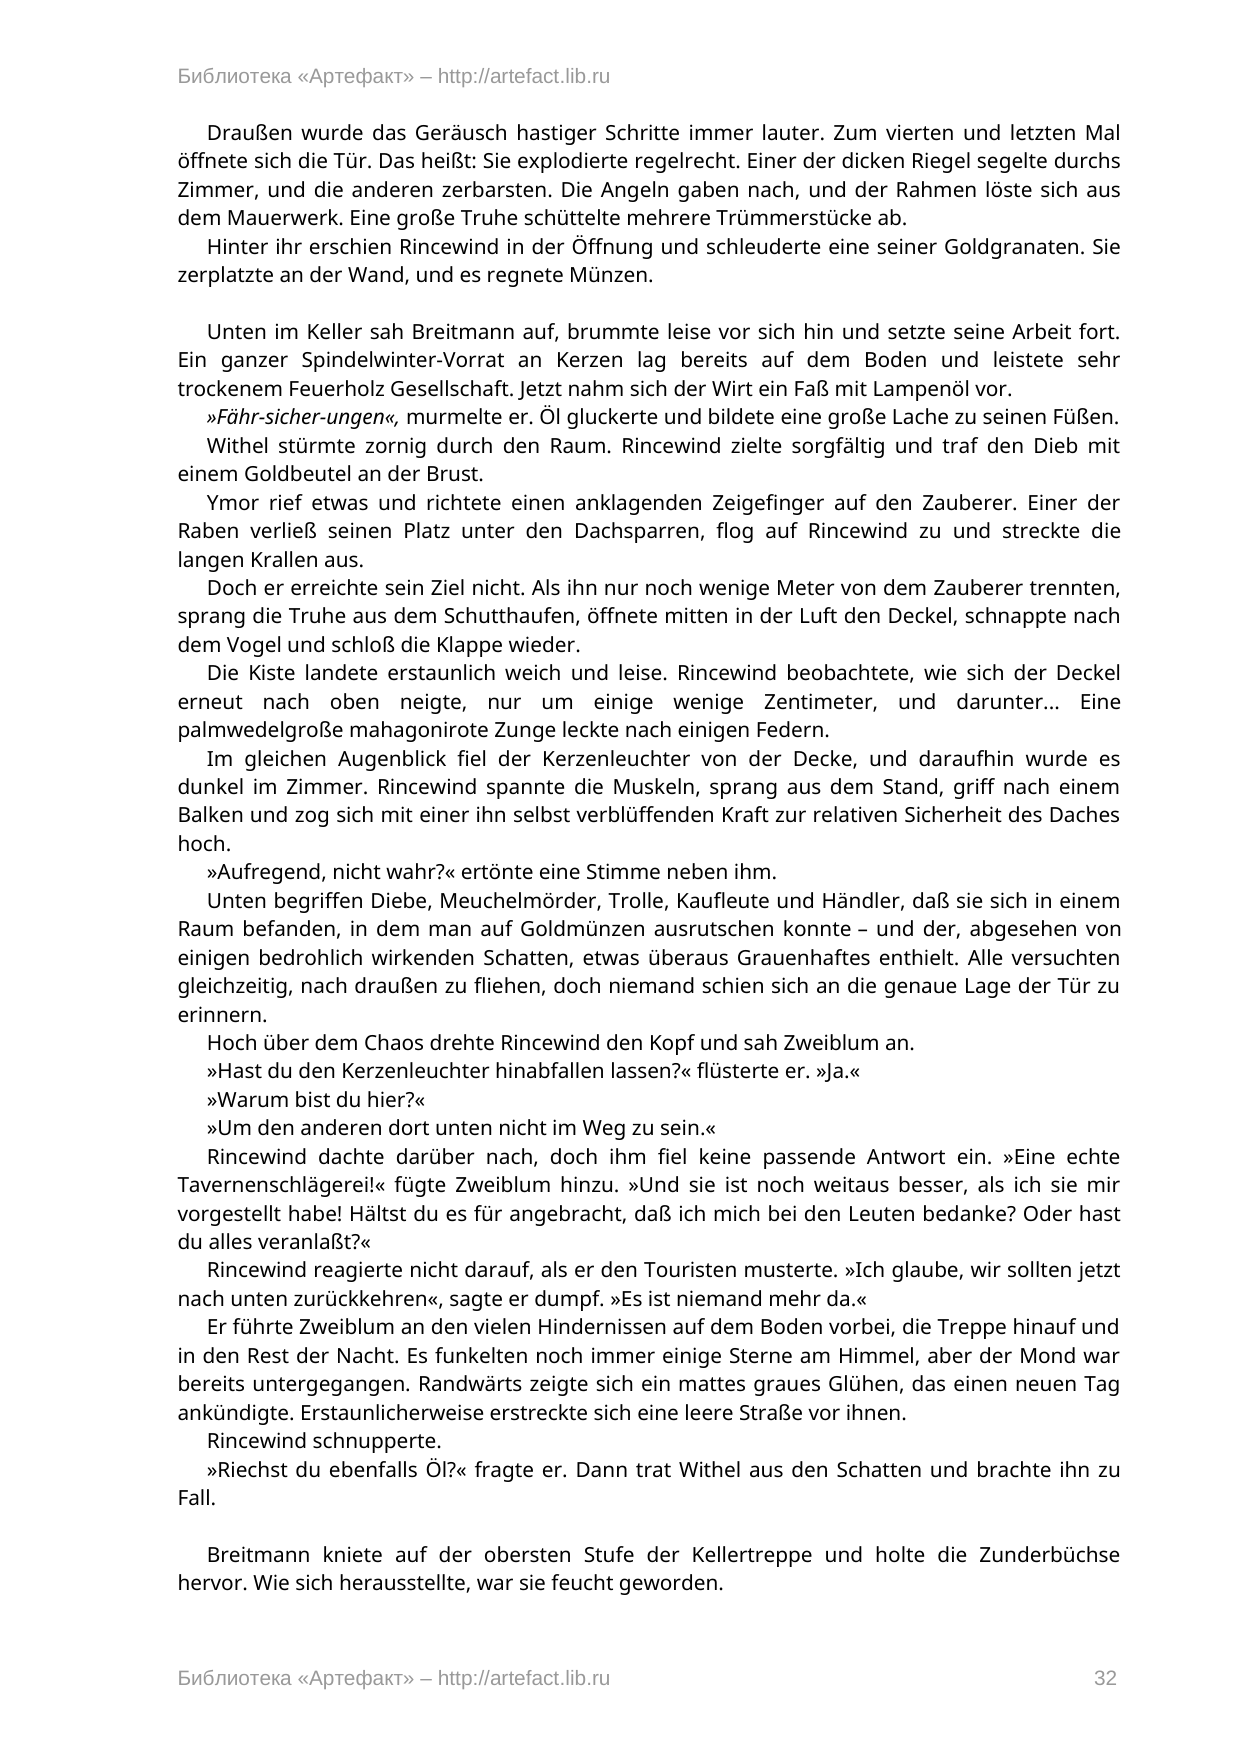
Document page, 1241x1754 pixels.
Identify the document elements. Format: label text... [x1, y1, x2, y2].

text Ymor rief etwas und richtete einen anklagenden Zeigefinger auf den Zauberer. Einer der Raben verließ seinen Platz unter den Dachsparren, flog auf Rincewind zu und streckte die langen Krallen aus. [177, 488, 1122, 573]
text Rincewind schnupperte. [177, 1426, 1122, 1455]
text Draußen wurde das Geräusch hastiger Schritte immer lauter. Zum vierten und letzten Mal öffnete sich die Tür. Das heißt: Sie explodierte regelrecht. Einer der dicken Riegel segelte durchs Zimmer, und die anderen zerbarsten. Die Angeln gaben nach, und der Rahmen löste sich aus dem Mauerwerk. Eine große Truhe schüttelte mehrere Trümmerstücke ab. [177, 118, 1122, 232]
text »Fähr-sicher-ungen«, murmelte er. Öl gluckerte und bildete eine große Lache zu seinen Füßen. [177, 402, 1122, 431]
text Withel stürmte zornig durch den Raum. Rincewind zielte sorgfältig und traf den Dieb mit einem Goldbeutel an der Brust. [177, 431, 1122, 488]
text Unten begriffen Diebe, Meuchelmörder, Trolle, Kaufleute und Händler, daß sie sich in einem Raum befanden, in dem man auf Goldmünzen ausrutschen konnte – und der, abgesehen von einigen bedrohlich wirkenden Schatten, etwas überaus Grauenhaftes enthielt. Alle versuchten gleichzeitig, nach draußen zu fliehen, doch niemand schien sich an die genaue Lage der Tür zu erinnern. [177, 886, 1122, 1028]
text Hinter ihr erschien Rincewind in der Öffnung und schleuderte eine seiner Goldgranaten. Sie zerplatzte an der Wand, und es regnete Münzen. [177, 232, 1122, 289]
text Die Kiste landete erstaunlich weich und leise. Rincewind beobachtete, wie sich der Deckel erneut nach oben neigte, nur um einige wenige Zentimeter, und darunter... Eine palmwedelgroße mahagonirote Zunge leckte nach einigen Federn. [177, 658, 1122, 744]
text »Aufregend, nicht wahr?« ertönte eine Stimme neben ihm. [177, 857, 1122, 886]
text »Hast du den Kerzenleuchter hinabfallen lassen?« flüsterte er. »Ja.« [177, 1057, 1122, 1085]
text Unten im Keller sah Breitmann auf, brummte leise vor sich hin und setzte seine Arbeit fort. Ein ganzer Spindelwinter-Vorrat an Kerzen lag bereits auf dem Boden und leistete sehr trockenem Feuerholz Gesellschaft. Jetzt nahm sich der Wirt ein Faß mit Lampenöl vor. [177, 317, 1122, 402]
text Doch er erreichte sein Ziel nicht. Als ihn nur noch wenige Meter von dem Zauberer trennten, sprang die Truhe aus dem Schutthaufen, öffnete mitten in der Luft den Deckel, schnappte nach dem Vogel und schloß die Klappe wieder. [177, 573, 1122, 658]
text Breitmann kniete auf der obersten Stufe der Kellertreppe und holte die Zunderbüchse hervor. Wie sich herausstellte, war sie feucht geworden. [177, 1540, 1122, 1597]
text Hoch über dem Chaos drehte Rincewind den Kopf und sah Zweiblum an. [177, 1028, 1122, 1057]
text »Um den anderen dort unten nicht im Weg zu sein.« [177, 1113, 1122, 1142]
text Rincewind dachte darüber nach, doch ihm fiel keine passende Antwort ein. »Eine echte Tavernenschlägerei!« fügte Zweiblum hinzu. »Und sie ist noch weitaus besser, als ich sie mir vorgestellt habe! Hältst du es für angebracht, daß ich mich bei den Leuten bedanke? Oder hast du alles veranlaßt?« [177, 1142, 1122, 1256]
text »Warum bist du hier?« [177, 1085, 1122, 1113]
text »Riechst du ebenfalls Öl?« fragte er. Dann trat Withel aus den Schatten und brachte ihn zu Fall. [177, 1455, 1122, 1512]
text Im gleichen Augenblick fiel der Kerzenleuchter von der Decke, und daraufhin wurde es dunkel im Zimmer. Rincewind spannte die Muskeln, sprang aus dem Stand, griff nach einem Balken und zog sich mit einer ihn selbst verblüffenden Kraft zur relativen Sicherheit des Daches hoch. [177, 744, 1122, 857]
text Er führte Zweiblum an den vielen Hindernissen auf dem Boden vorbei, die Treppe hinauf und in den Rest der Nacht. Es funkelten noch immer einige Sterne am Himmel, aber der Mond war bereits untergegangen. Randwärts zeigte sich ein mattes graues Glühen, das einen neuen Tag ankündigte. Erstaunlicherweise erstreckte sich eine leere Straße vor ihnen. [177, 1312, 1122, 1426]
text Rincewind reagierte nicht darauf, als er den Touristen musterte. »Ich glaube, wir sollten jetzt nach unten zurückkehren«, sagte er dumpf. »Es ist niemand mehr da.« [177, 1256, 1122, 1312]
